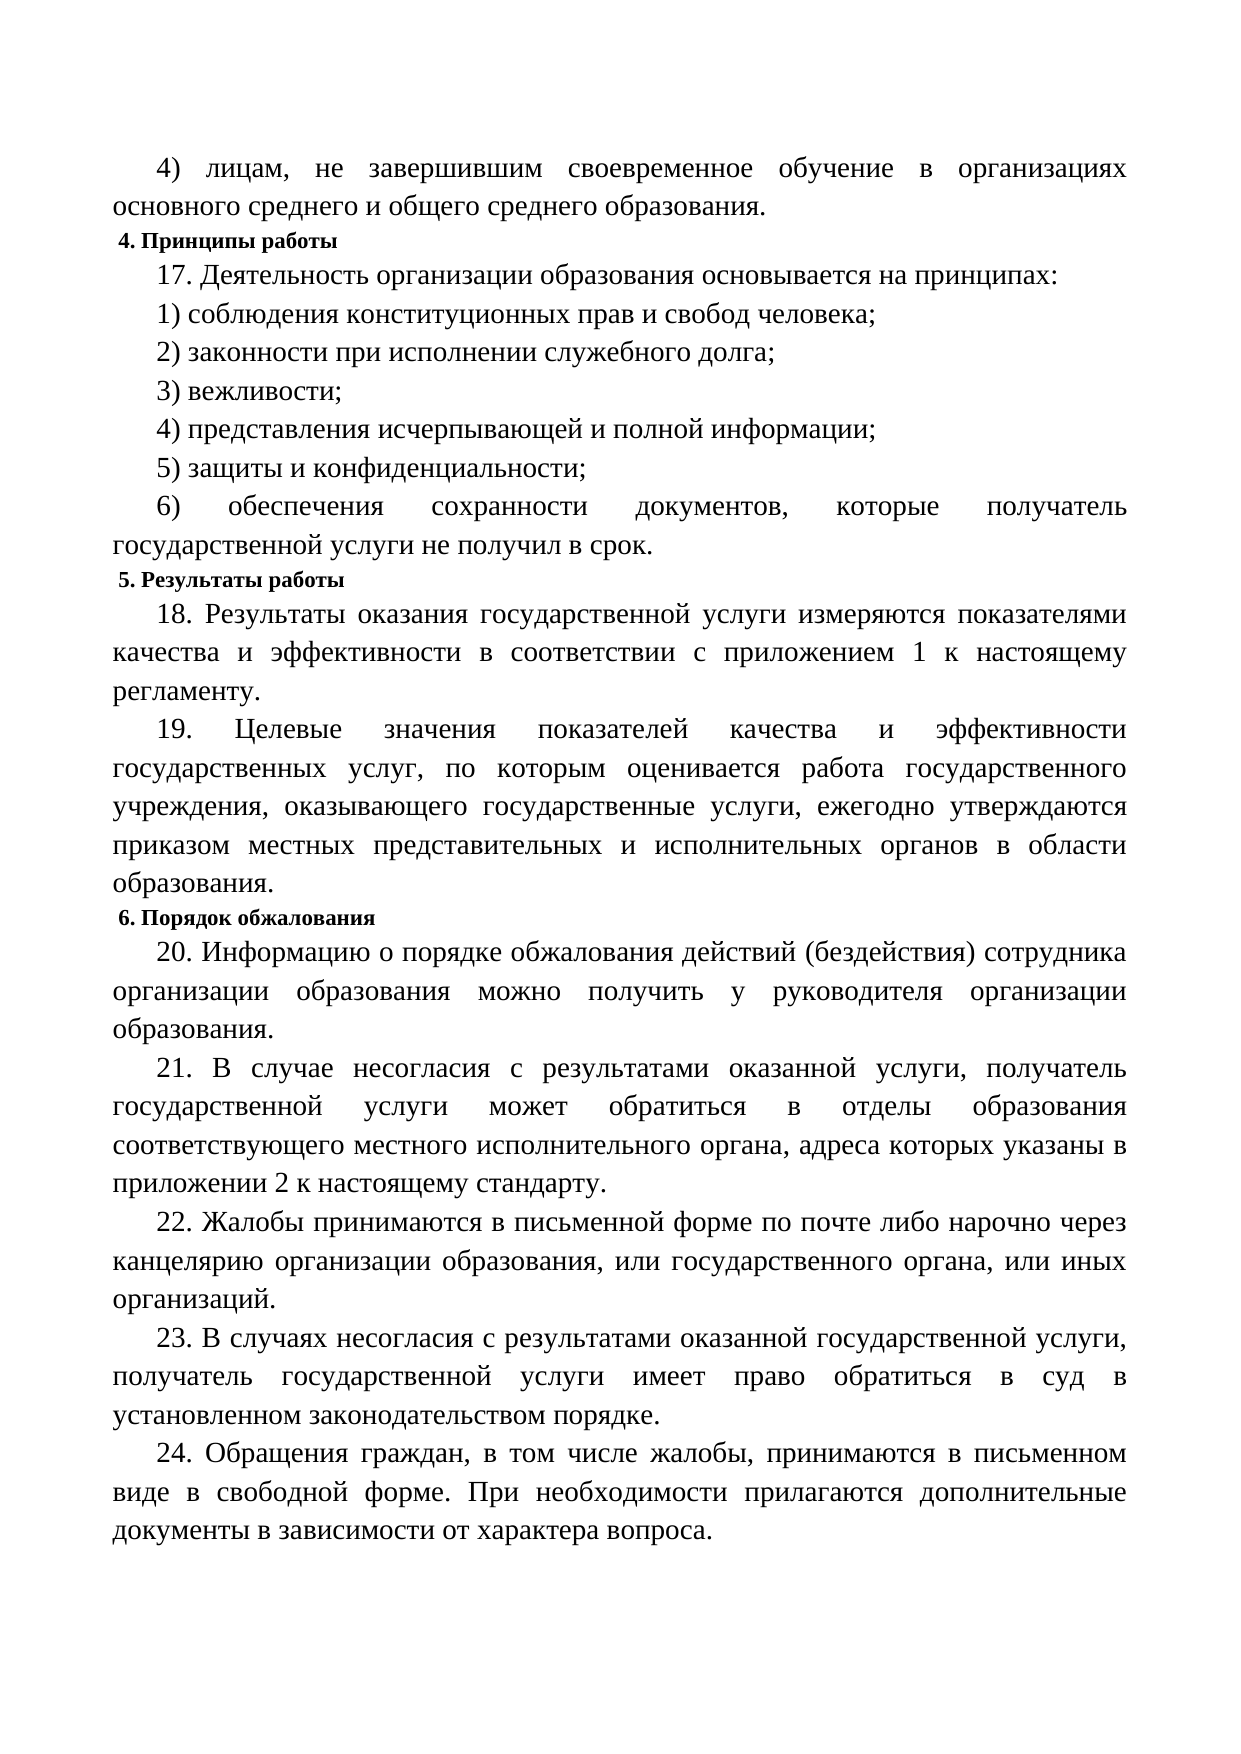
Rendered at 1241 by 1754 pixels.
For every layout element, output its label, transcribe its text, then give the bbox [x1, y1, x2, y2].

text 6) обеспечения сохранности документов, которые получатель государственной услуги не получил в срок. [112, 488, 1128, 561]
text 2) законности при исполнении служебного долга; [112, 334, 1128, 368]
text 5) защиты и конфиденциальности; [112, 450, 1128, 483]
text 4) лицам, не завершившим своевременное обучение в организациях основного среднего и общего среднего образования. [112, 150, 1128, 222]
text 3) вежливости; [112, 373, 1128, 406]
text 5. Результаты работы [112, 566, 1128, 592]
text 6. Порядок обжалования [112, 904, 1128, 931]
text 24. Обращения граждан, в том числе жалобы, принимаются в письменном виде в свободной форме. При необходимости прилагаются дополнительные документы в зависимости от характера вопроса. [112, 1435, 1128, 1546]
text 1) соблюдения конституционных прав и свобод человека; [112, 296, 1128, 329]
text 21. В случае несогласия с результатами оказанной услуги, получатель государственной услуги может обратиться в отделы образования соответствующего местного исполнительного органа, адреса которых указаны в приложении 2 к настоящему стандарту. [112, 1050, 1128, 1199]
text 4. Принципы работы [112, 227, 1128, 253]
text 17. Деятельность организации образования основывается на принципах: [112, 257, 1128, 291]
text 22. Жалобы принимаются в письменной форме по почте либо нарочно через канцелярию организации образования, или государственного органа, или иных организаций. [112, 1204, 1128, 1315]
text 4) представления исчерпывающей и полной информации; [112, 411, 1128, 445]
text 19. Целевые значения показателей качества и эффективности государственных услуг, по которым оценивается работа государственного учреждения, оказывающего государственные услуги, ежегодно утверждаются приказом местных представительных и исполнительных органов в области образования. [112, 711, 1128, 899]
text 18. Результаты оказания государственной услуги измеряются показателями качества и эффективности в соответствии с приложением 1 к настоящему регламенту. [112, 596, 1128, 706]
text 20. Информацию о порядке обжалования действий (бездействия) сотрудника организации образования можно получить у руководителя организации образования. [112, 934, 1128, 1045]
text 23. В случаях несогласия с результатами оказанной государственной услуги, получатель государственной услуги имеет право обратиться в суд в установленном законодательством порядке. [112, 1320, 1128, 1430]
